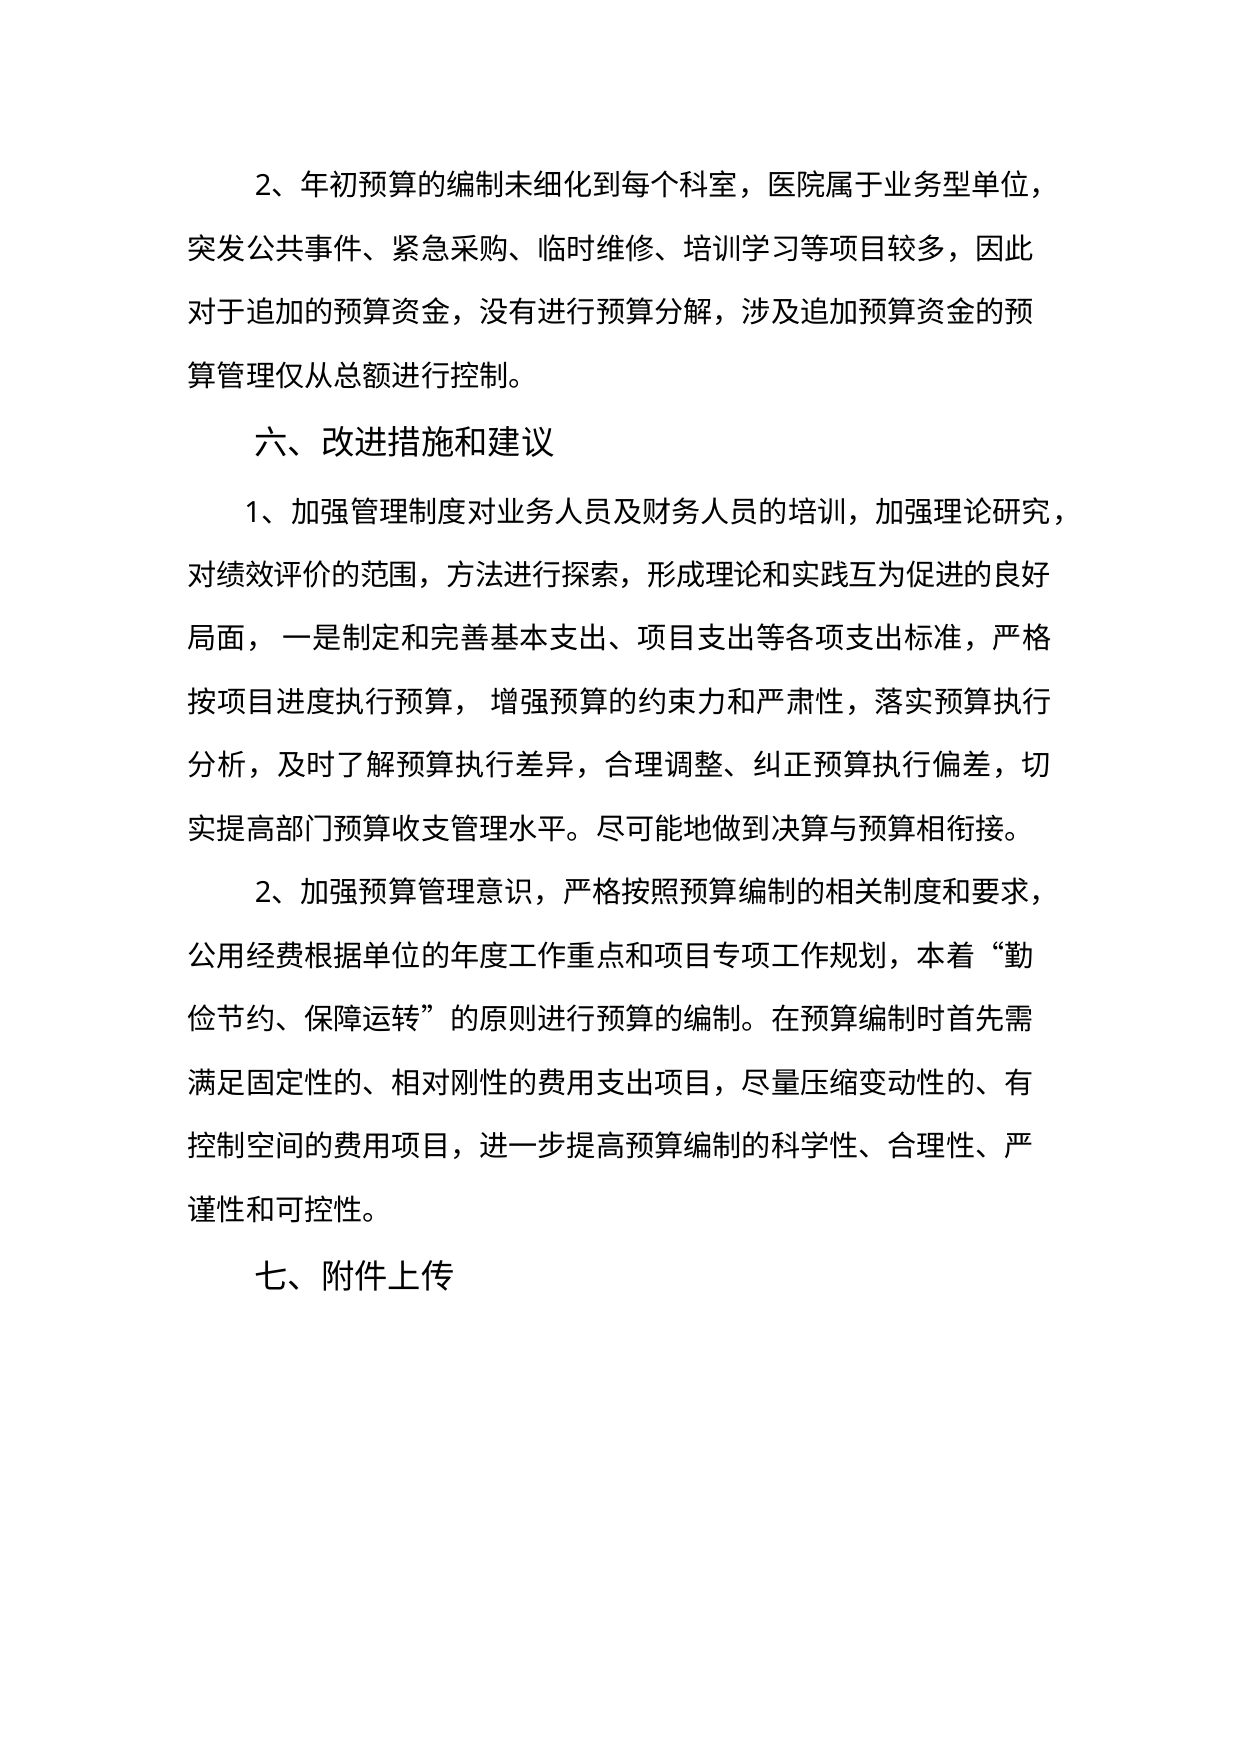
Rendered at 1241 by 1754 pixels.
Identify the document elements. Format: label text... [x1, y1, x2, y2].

text 1、加强管理制度对业务人员及财务人员的培训，加强理论研究，对绩效评价的范围，方法进行探索，形成理论和实践互为促进的良好局面， 一是制定和完善基本支出、项目支出等各项支出标准，严格按项目进度执行预算， 增强预算的约束力和严肃性，落实预算执行分析，及时了解预算执行差异，合理调整、纠正预算执行偏差，切实提高部门预算收支管理水平。尽可能地做到决算与预算相衔接。 [187, 488, 1053, 848]
subtitle 2、年初预算的编制未细化到每个科室，医院属于业务型单位，突发公共事件、紧急采购、临时维修、培训学习等项目较多，因此对于追加的预算资金，没有进行预算分解，涉及追加预算资金的预算管理仅从总额进行控制。 [187, 162, 1053, 395]
subtitle 七、附件上传 [187, 1249, 1053, 1298]
subtitle 2、加强预算管理意识，严格按照预算编制的相关制度和要求，公用经费根据单位的年度工作重点和项目专项工作规划，本着“勤俭节约、保障运转”的原则进行预算的编制。在预算编制时首先需满足固定性的、相对刚性的费用支出项目，尽量压缩变动性的、有控制空间的费用项目，进一步提高预算编制的科学性、合理性、严谨性和可控性。 [187, 869, 1053, 1228]
subtitle 六、改进措施和建议 [187, 416, 1053, 464]
